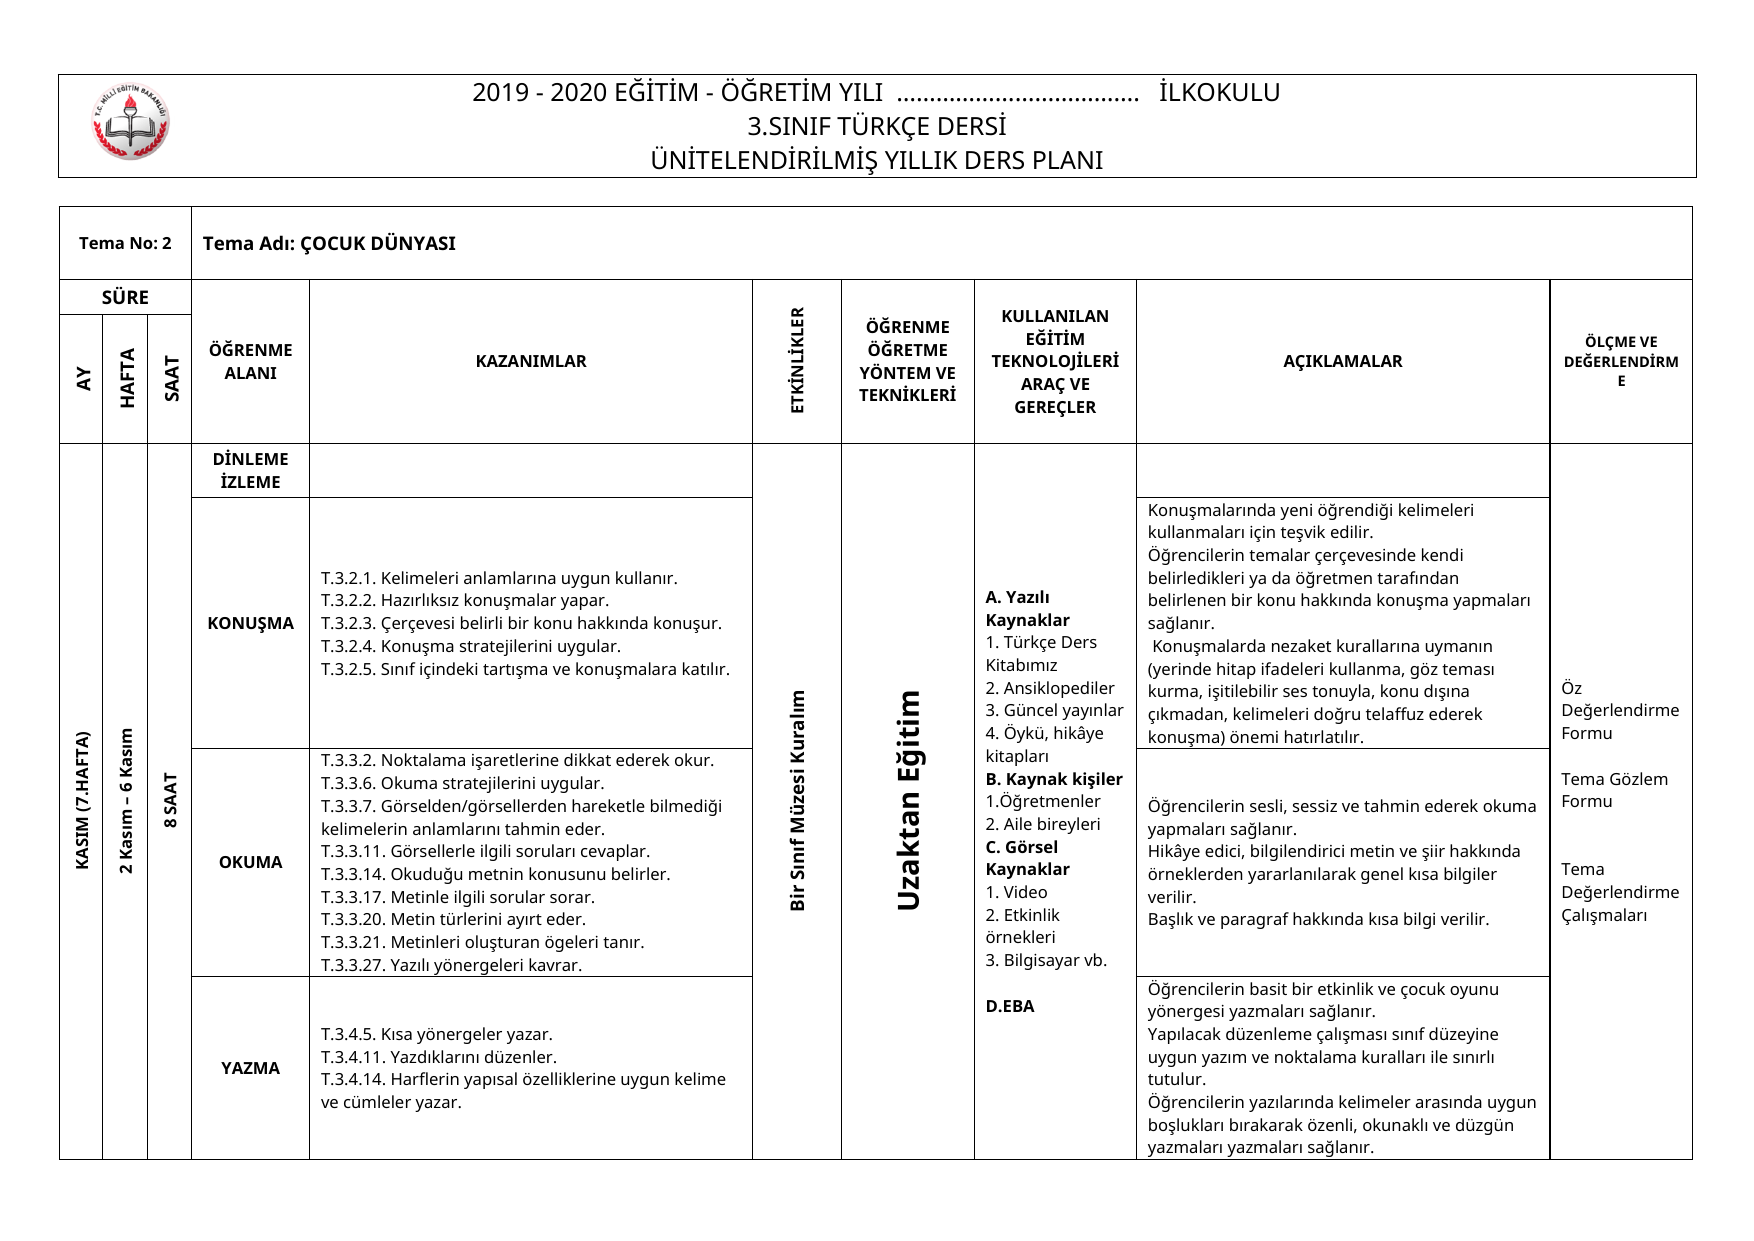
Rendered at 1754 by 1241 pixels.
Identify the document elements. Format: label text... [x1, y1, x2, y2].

table_cell Uzaktan Eğitim [842, 444, 974, 1159]
table_cell KASIM (7.HAFTA) [60, 444, 102, 1159]
table_cell T.3.3.2. Noktalama işaretlerine dikkat ederek okur. T.3.3.6. Okuma stratejilerini uygular. T.3.3.7. Görselden/görsellerden hareketle bilmediği kelimelerin anlamlarını tahmin eder. T.3.3.11. Görsellerle ilgili soruları cevaplar. T.3.3.14. Okuduğu metnin konusunu belirler. T.3.3.17. Metinle ilgili sorular sorar. T.3.3.20. Metin türlerini ayırt eder. T.3.3.21. Metinleri oluşturan ögeleri tanır. T.3.3.27. Yazılı yönergeleri kavrar. [310, 749, 752, 976]
table_cell ÖĞRENME ALANI [192, 280, 309, 443]
table_cell T.3.4.5. Kısa yönergeler yazar. T.3.4.11. Yazdıklarını düzenler. T.3.4.14. Harflerin yapısal özelliklerine uygun kelime ve cümleler yazar. [310, 977, 752, 1159]
table_cell YAZMA [192, 977, 309, 1159]
table_cell ÖĞRENME ÖĞRETME YÖNTEM VE TEKNİKLERİ [842, 280, 974, 443]
table_cell Öz Değerlendirme Formu Tema Gözlem Formu Tema Değerlendirme Çalışmaları [1551, 444, 1692, 1159]
table_cell [310, 444, 752, 497]
table_cell DİNLEME İZLEME [192, 444, 309, 497]
table_header Tema No: 2 [60, 207, 191, 279]
table_cell AÇIKLAMALAR [1137, 280, 1549, 443]
table_cell Öğrencilerin basit bir etkinlik ve çocuk oyunu yönergesi yazmaları sağlanır. Yapılacak düzenleme çalışması sınıf düzeyine uygun yazım ve noktalama kuralları ile sınırlı tutulur. Öğrencilerin yazılarında kelimeler arasında uygun boşlukları bırakarak özenli, okunaklı ve düzgün yazmaları yazmaları sağlanır. [1137, 977, 1549, 1159]
table_cell ÖLÇME VE DEĞERLENDİRME [1551, 280, 1692, 443]
table_cell OKUMA [192, 749, 309, 976]
table_cell SAAT [148, 315, 191, 443]
table_cell A. Yazılı Kaynaklar 1. Türkçe Ders Kitabımız 2. Ansiklopediler 3. Güncel yayınlar 4. Öykü, hikâye kitapları B. Kaynak kişiler 1.Öğretmenler 2. Aile bireyleri C. Görsel Kaynaklar 1. Video 2. Etkinlik örnekleri 3. Bilgisayar vb. D.EBA [975, 444, 1136, 1159]
table_cell KULLANILAN EĞİTİM TEKNOLOJİLERİ ARAÇ VE GEREÇLER [975, 280, 1136, 443]
table_cell 2 Kasım – 6 Kasım [103, 444, 147, 1159]
table_cell 8 SAAT [148, 444, 191, 1159]
table_cell Bir Sınıf Müzesi Kuralım [753, 444, 841, 1159]
table_cell Öğrencilerin sesli, sessiz ve tahmin ederek okuma yapmaları sağlanır. Hikâye edici, bilgilendirici metin ve şiir hakkında örneklerden yararlanılarak genel kısa bilgiler verilir. Başlık ve paragraf hakkında kısa bilgi verilir. [1137, 749, 1549, 976]
table_cell Konuşmalarında yeni öğrendiği kelimeleri kullanmaları için teşvik edilir. Öğrencilerin temalar çerçevesinde kendi belirledikleri ya da öğretmen tarafından belirlenen bir konu hakkında konuşma yapmaları sağlanır. Konuşmalarda nezaket kurallarına uymanın (yerinde hitap ifadeleri kullanma, göz teması kurma, işitilebilir ses tonuyla, konu dışına çıkmadan, kelimeleri doğru telaffuz ederek konuşma) önemi hatırlatılır. [1137, 498, 1549, 748]
table_cell AY [60, 315, 102, 443]
table_cell KAZANIMLAR [310, 280, 752, 443]
picture [85, 77, 175, 167]
table_header Tema Adı: ÇOCUK DÜNYASI [192, 207, 1692, 279]
table_cell ETKİNLİKLER [753, 280, 841, 443]
table_cell KONUŞMA [192, 498, 309, 748]
table_cell HAFTA [103, 315, 147, 443]
table_cell [1137, 444, 1549, 497]
table_cell T.3.2.1. Kelimeleri anlamlarına uygun kullanır. T.3.2.2. Hazırlıksız konuşmalar yapar. T.3.2.3. Çerçevesi belirli bir konu hakkında konuşur. T.3.2.4. Konuşma stratejilerini uygular. T.3.2.5. Sınıf içindeki tartışma ve konuşmalara katılır. [310, 498, 752, 748]
table_cell SÜRE [60, 280, 191, 314]
